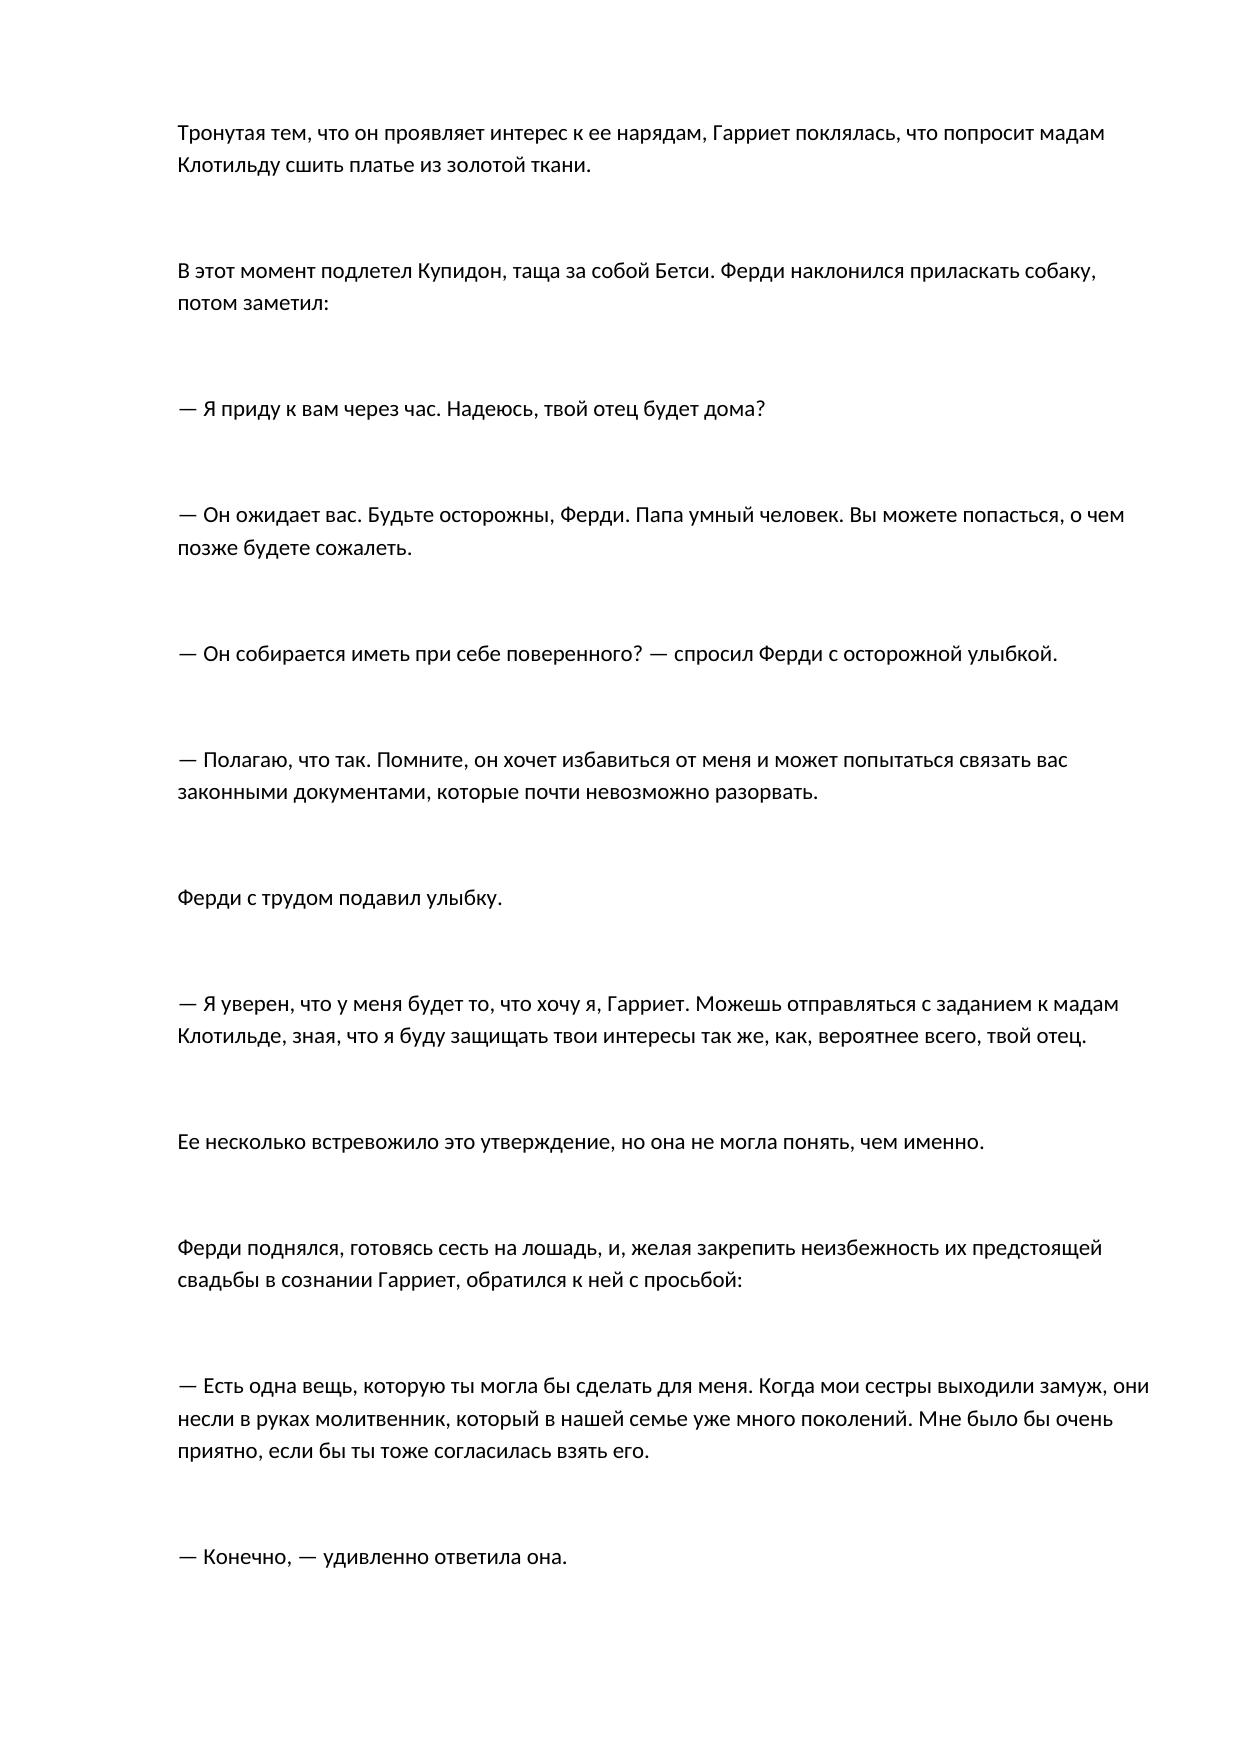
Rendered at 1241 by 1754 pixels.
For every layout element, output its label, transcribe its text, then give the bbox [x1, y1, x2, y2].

text — Я уверен, что у меня будет то, что хочу я, Гарриет. Можешь отправляться с заданием к мадам Клотильде, зная, что я буду защищать твои интересы так же, как, вероятнее всего, твой отец. [177, 989, 1152, 1049]
text В этот момент подлетел Купидон, таща за собой Бетси. Ферди наклонился приласкать собаку, потом заметил: [177, 256, 1152, 317]
text Ферди с трудом подавил улыбку. [177, 883, 1152, 911]
text — Он собирается иметь при себе поверенного? — спросил Ферди с осторожной улыбкой. [177, 639, 1152, 667]
text — Полагаю, что так. Помните, он хочет избавиться от меня и может попытаться связать вас законными документами, которые почти невозможно разорвать. [177, 745, 1152, 805]
text Тронутая тем, что он проявляет интерес к ее нарядам, Гарриет поклялась, что попросит мадам Клотильду сшить платье из золотой ткани. [177, 118, 1152, 178]
text — Конечно, — удивленно ответила она. [177, 1542, 1152, 1570]
text — Я приду к вам через час. Надеюсь, твой отец будет дома? [177, 394, 1152, 423]
text — Есть одна вещь, которую ты могла бы сделать для меня. Когда мои сестры выходили замуж, они несли в руках молитвенник, который в нашей семье уже много поколений. Мне было бы очень приятно, если бы ты тоже согласилась взять его. [177, 1372, 1152, 1464]
text Ферди поднялся, готовясь сесть на лошадь, и, желая закрепить неизбежность их предстоящей свадьбы в сознании Гарриет, обратился к ней с просьбой: [177, 1233, 1152, 1294]
text — Он ожидает вас. Будьте осторожны, Ферди. Папа умный человек. Вы можете попасться, о чем позже будете сожалеть. [177, 501, 1152, 561]
text Ее несколько встревожило это утверждение, но она не могла понять, чем именно. [177, 1127, 1152, 1155]
